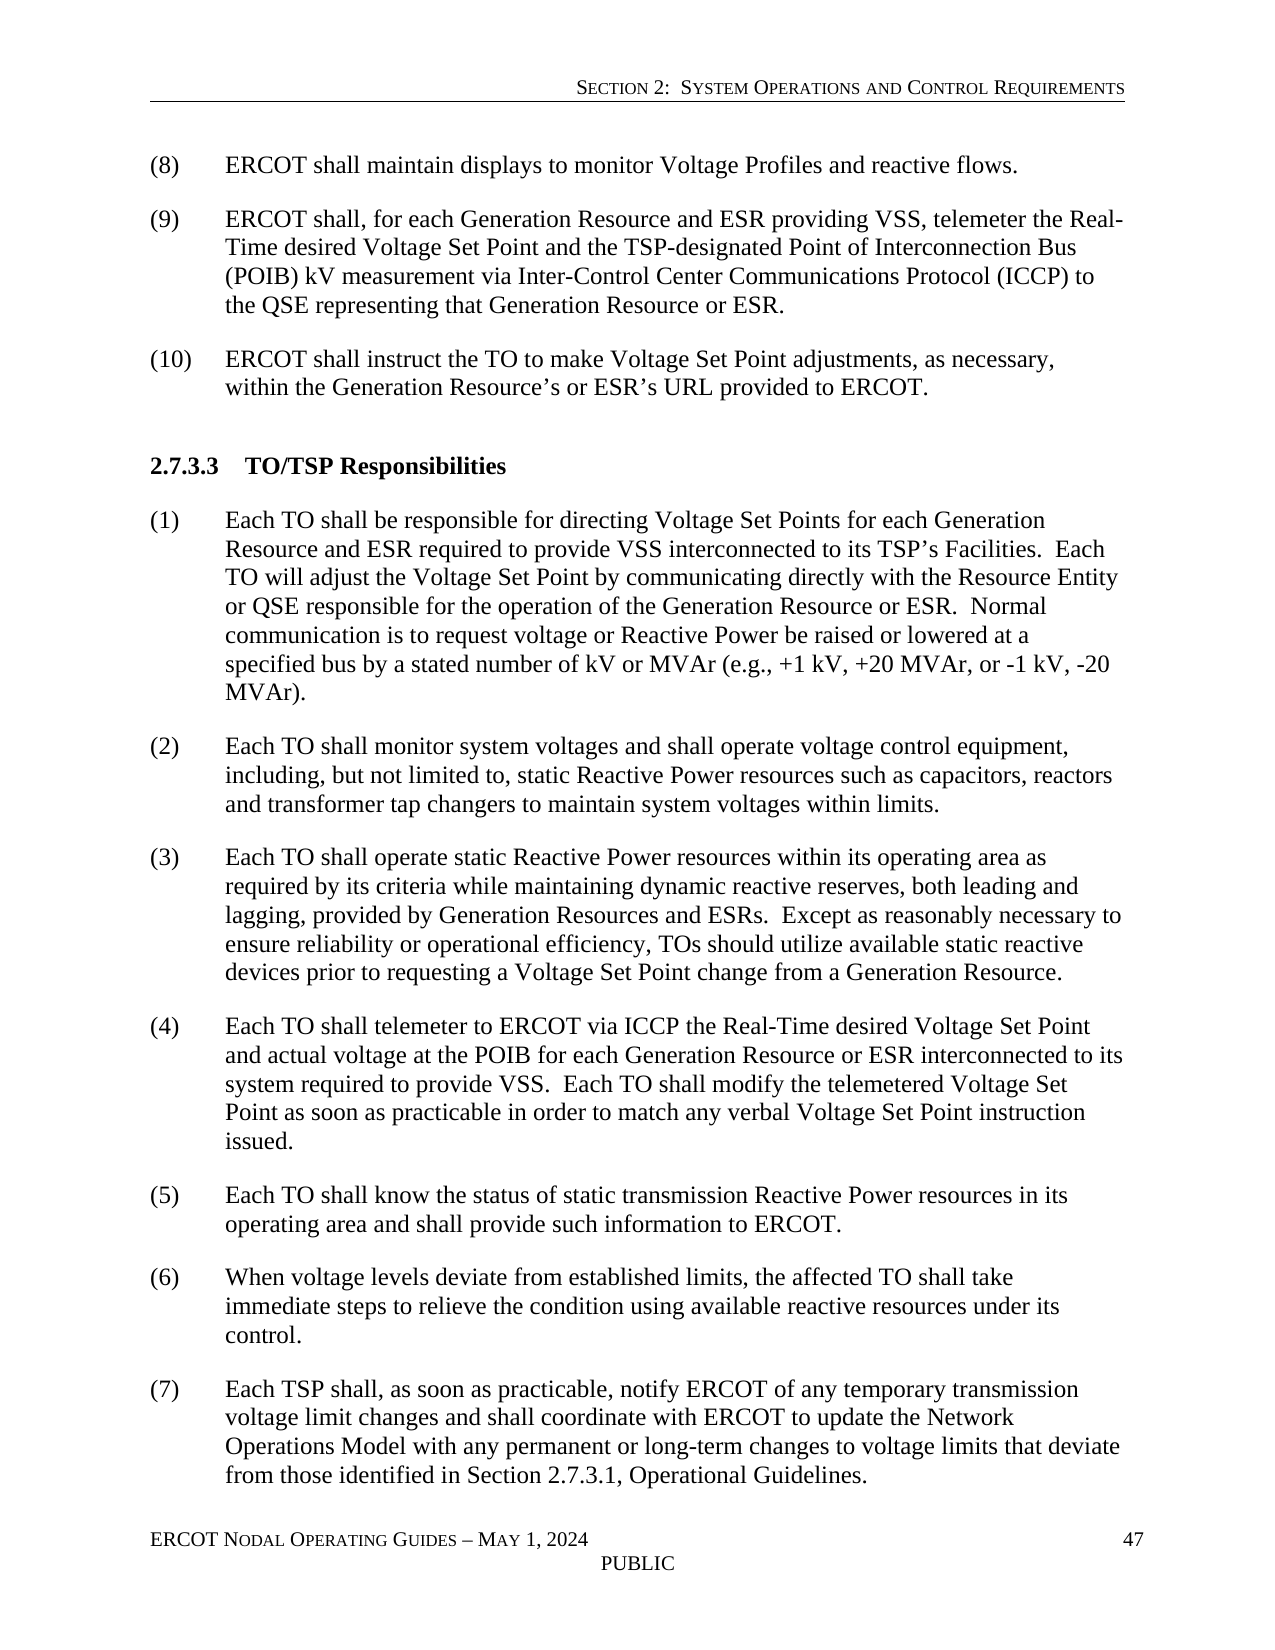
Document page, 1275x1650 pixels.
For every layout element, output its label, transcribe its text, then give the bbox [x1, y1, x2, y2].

list (7) Each TSP shall, as soon as practicable, notify ERCOT of any temporary transmission voltage limit changes and shall coordinate with ERCOT to update the Network Operations Model with any permanent or long-term changes to voltage limits that deviate from those identified in Section 2.7.3.1, Operational Guidelines. [150, 1374, 1125, 1489]
text (9) ERCOT shall, for each Generation Resource and ESR providing VSS, telemeter the Real-Time desired Voltage Set Point and the TSP-designated Point of Interconnection Bus (POIB) kV measurement via Inter-Control Center Communications Protocol (ICCP) to the QSE representing that Generation Resource or ESR. [150, 204, 1125, 319]
list (1) Each TO shall be responsible for directing Voltage Set Points for each Generation Resource and ESR required to provide VSS interconnected to its TSP’s Facilities. Each TO will adjust the Voltage Set Point by communicating directly with the Resource Entity or QSE responsible for the operation of the Generation Resource or ESR. Normal communication is to request voltage or Reactive Power be raised or lowered at a specified bus by a stated number of kV or MVAr (e.g., +1 kV, +20 MVAr, or -1 kV, -20 MVAr). [150, 505, 1125, 706]
list (4) Each TO shall telemeter to ERCOT via ICCP the Real-Time desired Voltage Set Point and actual voltage at the POIB for each Generation Resource or ESR interconnected to its system required to provide VSS. Each TO shall modify the telemetered Voltage Set Point as soon as practicable in order to match any verbal Voltage Set Point instruction issued. [150, 1011, 1125, 1155]
list (6) When voltage levels deviate from established limits, the affected TO shall take immediate steps to relieve the condition using available reactive resources under its control. [150, 1262, 1125, 1349]
list (2) Each TO shall monitor system voltages and shall operate voltage control equipment, including, but not limited to, static Reactive Power resources such as capacitors, reactors and transformer tap changers to maintain system voltages within limits. [150, 731, 1125, 817]
list (5) Each TO shall know the status of static transmission Reactive Power resources in its operating area and shall provide such information to ERCOT. [150, 1180, 1125, 1237]
list (10) ERCOT shall instruct the TO to make Voltage Set Point adjustments, as necessary, within the Generation Resource’s or ESR’s URL provided to ERCOT. [150, 344, 1125, 401]
text 2.7.3.3 TO/TSP Responsibilities [150, 451, 1125, 480]
text (8) ERCOT shall maintain displays to monitor Voltage Profiles and reactive flows. [150, 150, 1125, 179]
list (3) Each TO shall operate static Reactive Power resources within its operating area as required by its criteria while maintaining dynamic reactive reserves, both leading and lagging, provided by Generation Resources and ESRs. Except as reasonably necessary to ensure reliability or operational efficiency, TOs should utilize available static reactive devices prior to requesting a Voltage Set Point change from a Generation Resource. [150, 842, 1125, 986]
